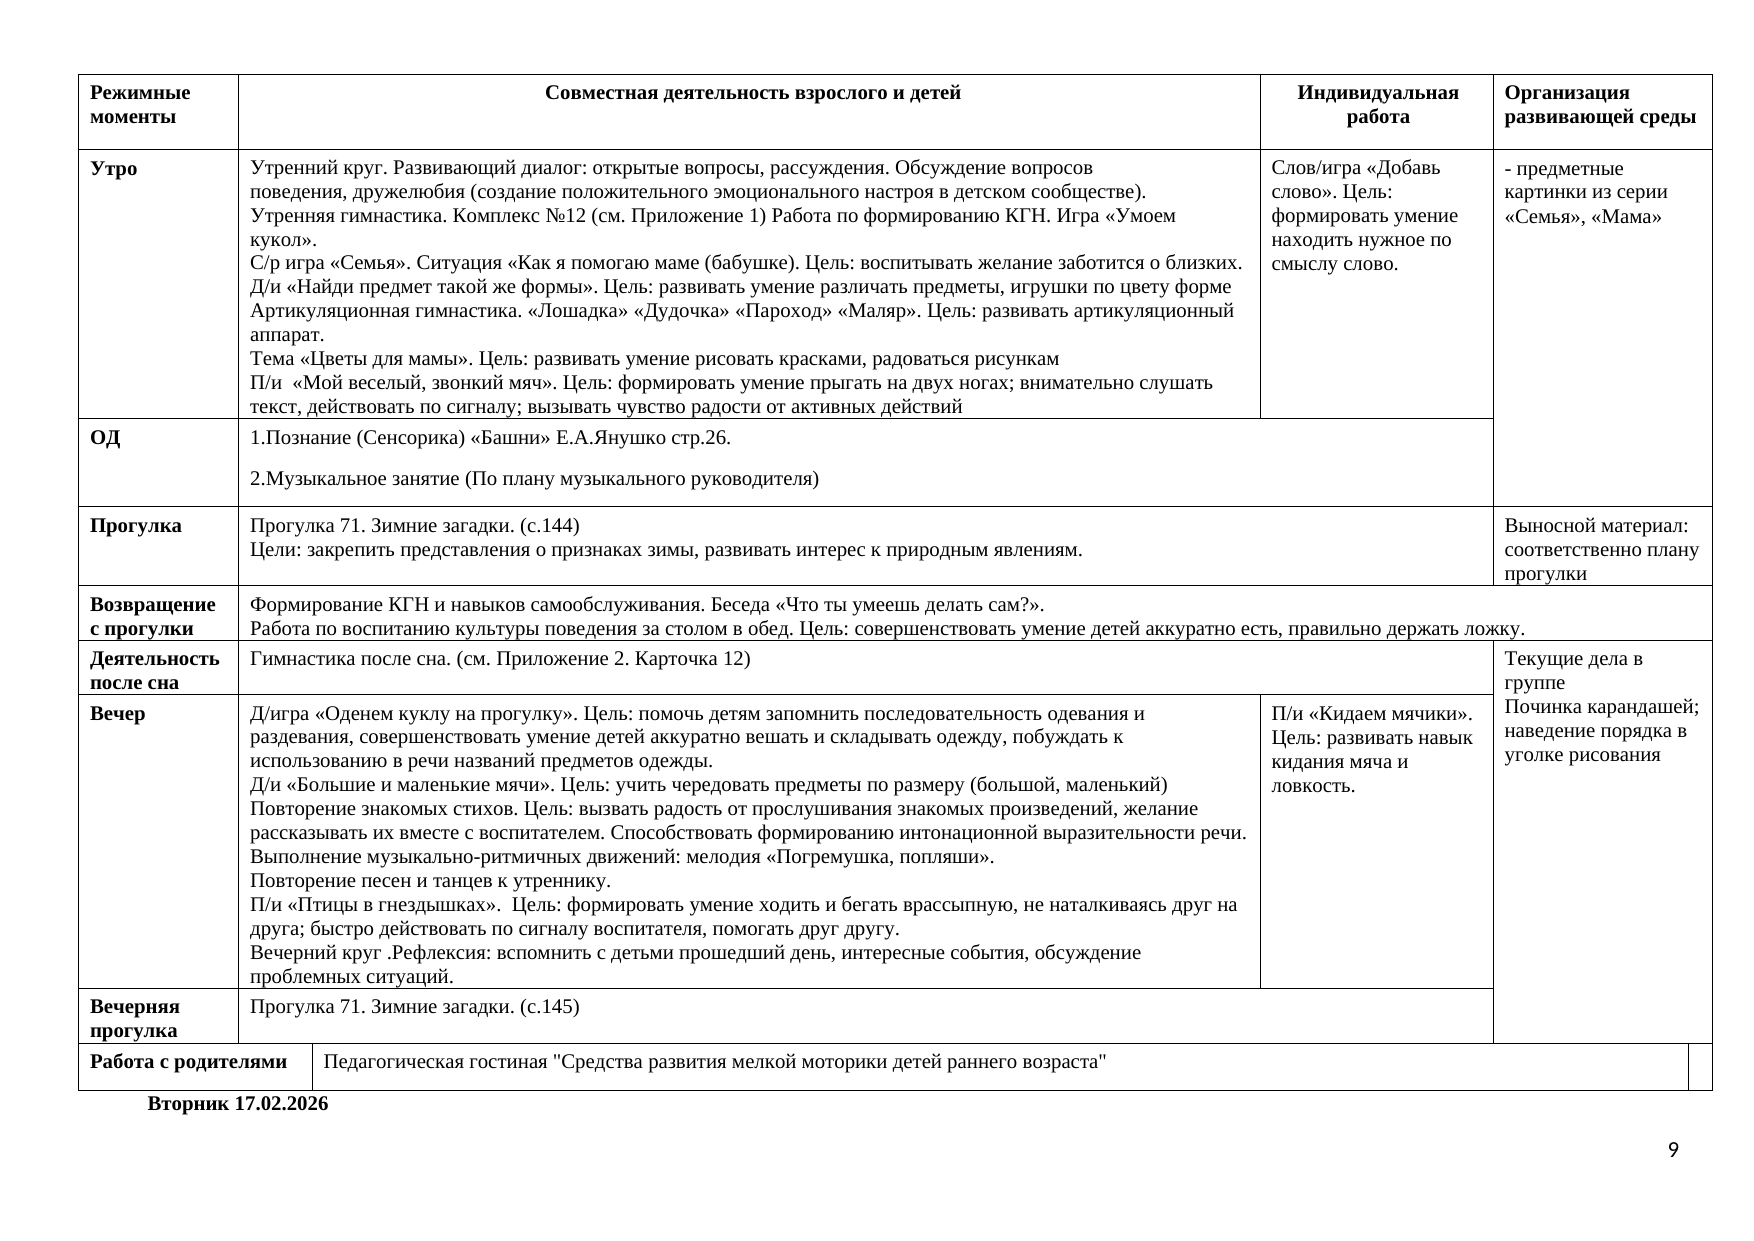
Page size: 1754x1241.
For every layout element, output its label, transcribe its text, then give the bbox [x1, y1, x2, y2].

table_cell Выносной материал: соответственно плану прогулки [1494, 507, 1712, 585]
table_cell Прогулка 71. Зимние загадки. (с.144) Цели: закрепить представления о признаках зимы, развивать интерес к природным явлениям. [239, 507, 1493, 585]
table_cell Д/игра «Оденем куклу на прогулку». Цель: помочь детям запомнить последовательность одевания и раздевания, совершенствовать умение детей аккуратно вешать и складывать одежду, побуждать к использованию в речи названий предметов одежды. Д/и «Большие и маленькие мячи». Цель: учить чередовать предметы по размеру (большой, маленький) Повторение знакомых стихов. Цель: вызвать радость от прослушивания знакомых произведений, желание рассказывать их вместе с воспитателем. Способствовать формированию интонационной выразительности речи. Выполнение музыкально-ритмичных движений: мелодия «Погремушка, попляши». Повторение песен и танцев к утреннику. П/и «Птицы в гнездышках». Цель: формировать умение ходить и бегать врассыпную, не наталкиваясь друг на друга; быстро действовать по сигналу воспитателя, помогать друг другу. Вечерний круг .Рефлексия: вспомнить с детьми прошедший день, интересные события, обсуждение проблемных ситуаций. [239, 695, 1260, 988]
table_cell Утренний круг. Развивающий диалог: открытые вопросы, рассуждения. Обсуждение вопросов поведения, дружелюбия (создание положительного эмоционального настроя в детском сообществе). Утренняя гимнастика. Комплекс №12 (см. Приложение 1) Работа по формированию КГН. Игра «Умоем кукол». С/р игра «Семья». Ситуация «Как я помогаю маме (бабушке). Цель: воспитывать желание заботится о близких. Д/и «Найди предмет такой же формы». Цель: развивать умение различать предметы, игрушки по цвету форме Артикуляционная гимнастика. «Лошадка» «Дудочка» «Пароход» «Маляр». Цель: развивать артикуляционный аппарат. Тема «Цветы для мамы». Цель: развивать умение рисовать красками, радоваться рисункам П/и «Мой веселый, звонкий мяч». Цель: формировать умение прыгать на двух ногах; внимательно слушать текст, действовать по сигналу; вызывать чувство радости от активных действий [239, 150, 1260, 418]
table_cell - предметные картинки из серии «Семья», «Мама» [1494, 150, 1712, 506]
table_cell П/и «Кидаем мячики». Цель: развивать навык кидания мяча и ловкость. [1261, 695, 1493, 988]
table_cell Гимнастика после сна. (см. Приложение 2. Карточка 12) [239, 641, 1493, 694]
table_header Совместная деятельность взрослого и детей [239, 75, 1260, 149]
table_cell Работа с родителями [79, 1044, 312, 1090]
table_cell Прогулка [79, 507, 238, 585]
table_cell Текущие дела в группе Починка карандашей; наведение порядка в уголке рисования [1494, 641, 1712, 1042]
text Вторник 17.02.2026 [147, 1091, 1268, 1115]
table_cell Деятельность после сна [79, 641, 238, 694]
table_cell Утро [79, 150, 238, 418]
table_cell Прогулка 71. Зимние загадки. (с.145) [239, 989, 1493, 1042]
table_cell ОД [79, 419, 238, 506]
table_cell Возвращение с прогулки [79, 586, 238, 640]
table_header Организация развивающей среды [1494, 75, 1712, 149]
table_cell 1.Познание (Сенсорика) «Башни» Е.А.Янушко стр.26. 2.Музыкальное занятие (По плану музыкального руководителя) [239, 419, 1493, 506]
table_cell Вечерняя прогулка [79, 989, 238, 1042]
table_header Режимные моменты [79, 75, 238, 149]
table_cell Формирование КГН и навыков самообслуживания. Беседа «Что ты умеешь делать сам?». Работа по воспитанию культуры поведения за столом в обед. Цель: совершенствовать умение детей аккуратно есть, правильно держать ложку. [239, 586, 1712, 640]
table_cell Педагогическая гостиная "Средства развития мелкой моторики детей раннего возраста" [313, 1044, 1688, 1090]
table_header Индивидуальная работа [1261, 75, 1493, 149]
table_cell [1689, 1044, 1712, 1090]
table_cell Слов/игра «Добавь слово». Цель: формировать умение находить нужное по смыслу слово. [1261, 150, 1493, 418]
table_cell Вечер [79, 695, 238, 988]
